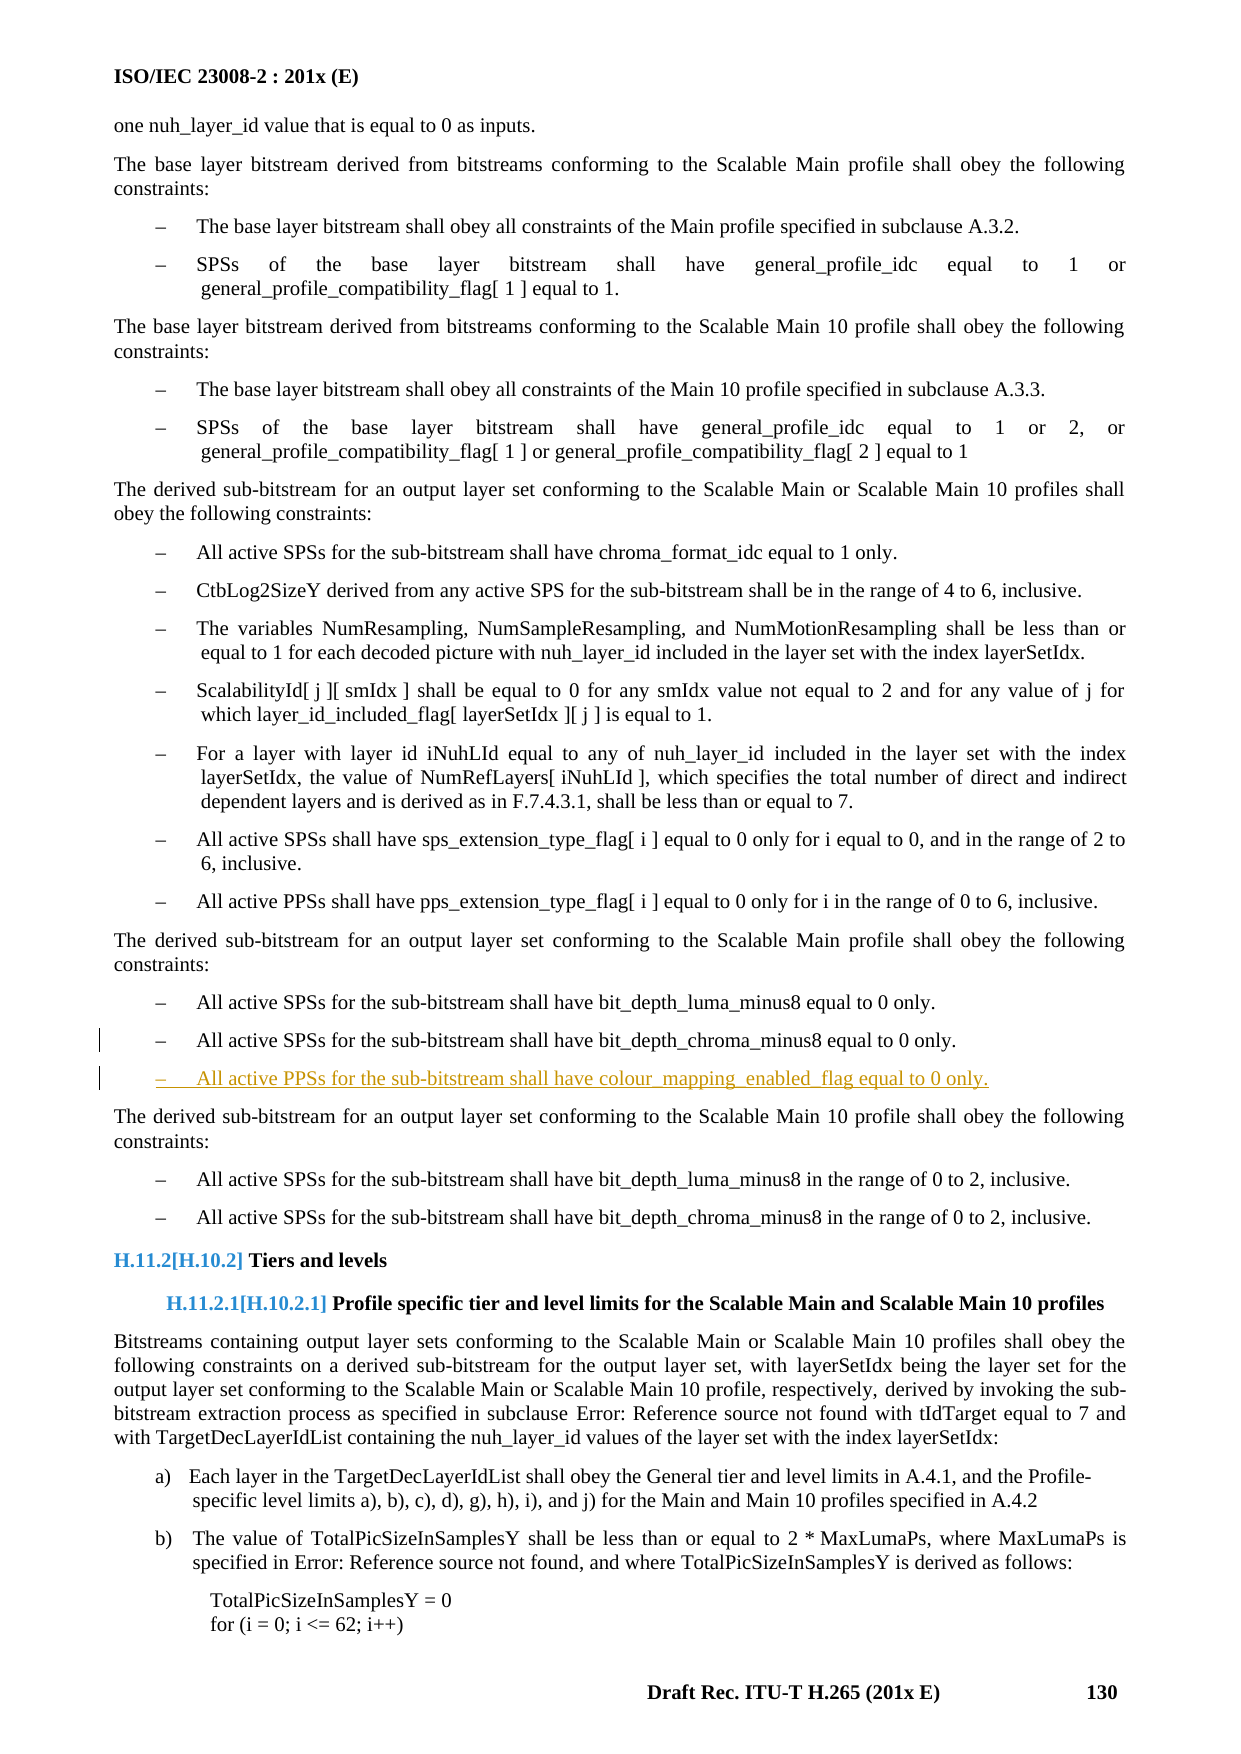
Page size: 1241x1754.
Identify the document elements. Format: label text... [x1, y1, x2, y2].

text – All active SPSs for the sub-bitstream shall have bit_depth_chroma_minus8 equal to 0 only. [155, 1028, 1127, 1052]
text – The base layer bitstream shall obey all constraints of the Main profile specified in subclause A.3.2. [155, 214, 1127, 238]
text for (i = 0; i <= 62; i++) [210, 1612, 1127, 1636]
text The derived sub-bitstream for an output layer set conforming to the Scalable Main 10 profile shall obey the following constraints: [113, 1104, 1127, 1153]
text – The variables NumResampling, NumSampleResampling, and NumMotionResampling shall be less than or equal to 1 for each decoded picture with nuh_layer_id included in the layer set with the index layerSetIdx. [155, 616, 1127, 664]
text TotalPicSizeInSamplesY = 0 [210, 1588, 1127, 1612]
text – ScalabilityId[ j ][ smIdx ] shall be equal to 0 for any smIdx value not equal to 2 and for any value of j for which layer_id_included_flag[ layerSetIdx ][ j ] is equal to 1. [155, 678, 1127, 726]
text – CtbLog2SizeY derived from any active SPS for the sub-bitstream shall be in the range of 4 to 6, inclusive. [155, 578, 1127, 602]
text – SPSs of the base layer bitstream shall have general_profile_idc equal to 1 or general_profile_compatibility_flag[ 1 ] equal to 1. [155, 252, 1127, 300]
text – All active SPSs shall have sps_extension_type_flag[ i ] equal to 0 only for i equal to 0, and in the range of 2 to 6, inclusive. [155, 827, 1127, 875]
list Each layer in the TargetDecLayerIdList shall obey the General tier and level limits in A.4.1, and the Profile-specific level limits a), b), c), d), g), h), i), and j) for the Main and Main 10 profiles specified in A.4.2 [155, 1463, 1127, 1512]
text – SPSs of the base layer bitstream shall have general_profile_idc equal to 1 or 2, or general_profile_compatibility_flag[ 1 ] or general_profile_compatibility_flag[ 2 ] equal to 1 [155, 415, 1127, 463]
text – All active PPSs shall have pps_extension_type_flag[ i ] equal to 0 only for i in the range of 0 to 6, inclusive. [155, 889, 1127, 913]
text – For a layer with layer id iNuhLId equal to any of nuh_layer_id included in the layer set with the index layerSetIdx, the value of NumRefLayers[ iNuhLId ], which specifies the total number of direct and indirect dependent layers and is derived as in F.7.4.3.1, shall be less than or equal to 7. [155, 741, 1127, 813]
text – All active SPSs for the sub-bitstream shall have chroma_format_idc equal to 1 only. [155, 539, 1127, 564]
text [113, 113, 1127, 137]
text The derived sub-bitstream for an output layer set conforming to the Scalable Main profile shall obey the following constraints: [113, 927, 1127, 976]
text – All active SPSs for the sub-bitstream shall have bit_depth_chroma_minus8 in the range of 0 to 2, inclusive. [155, 1205, 1127, 1229]
text – All active SPSs for the sub-bitstream shall have bit_depth_luma_minus8 in the range of 0 to 2, inclusive. [155, 1167, 1127, 1191]
text – All active SPSs for the sub-bitstream shall have bit_depth_luma_minus8 equal to 0 only. [155, 990, 1127, 1014]
list Tiers and levels [113, 1248, 1127, 1272]
text The base layer bitstream derived from bitstreams conforming to the Scalable Main profile shall obey the following constraints: [113, 152, 1127, 200]
text The base layer bitstream derived from bitstreams conforming to the Scalable Main 10 profile shall obey the following constraints: [113, 314, 1127, 363]
text Profile specific tier and level limits for the Scalable Main and Scalable Main 10 profiles [166, 1291, 1127, 1315]
text The derived sub-bitstream for an output layer set conforming to the Scalable Main or Scalable Main 10 profiles shall obey the following constraints: [113, 477, 1127, 525]
text – The base layer bitstream shall obey all constraints of the Main 10 profile specified in subclause A.3.3. [155, 377, 1127, 401]
